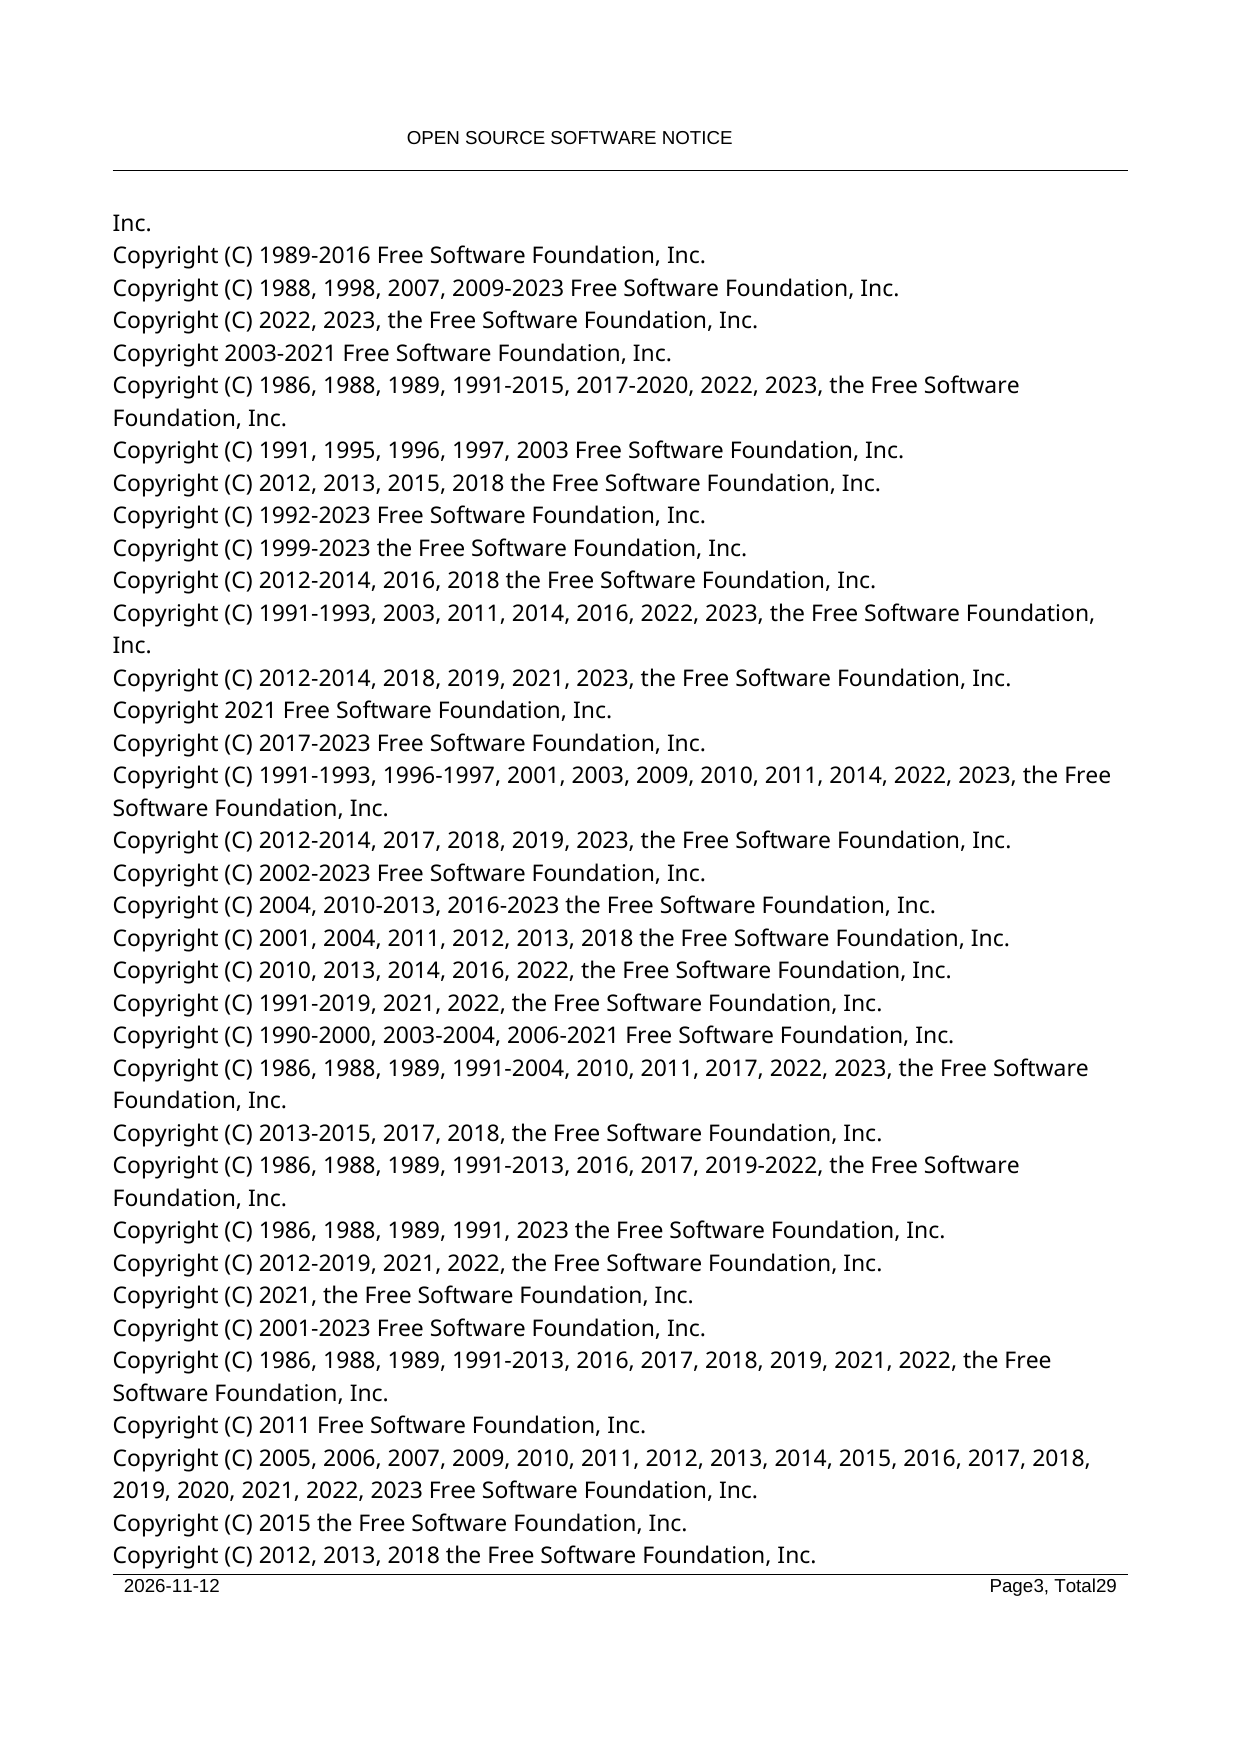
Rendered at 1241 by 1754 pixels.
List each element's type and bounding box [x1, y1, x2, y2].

text [112, 206, 1128, 1571]
